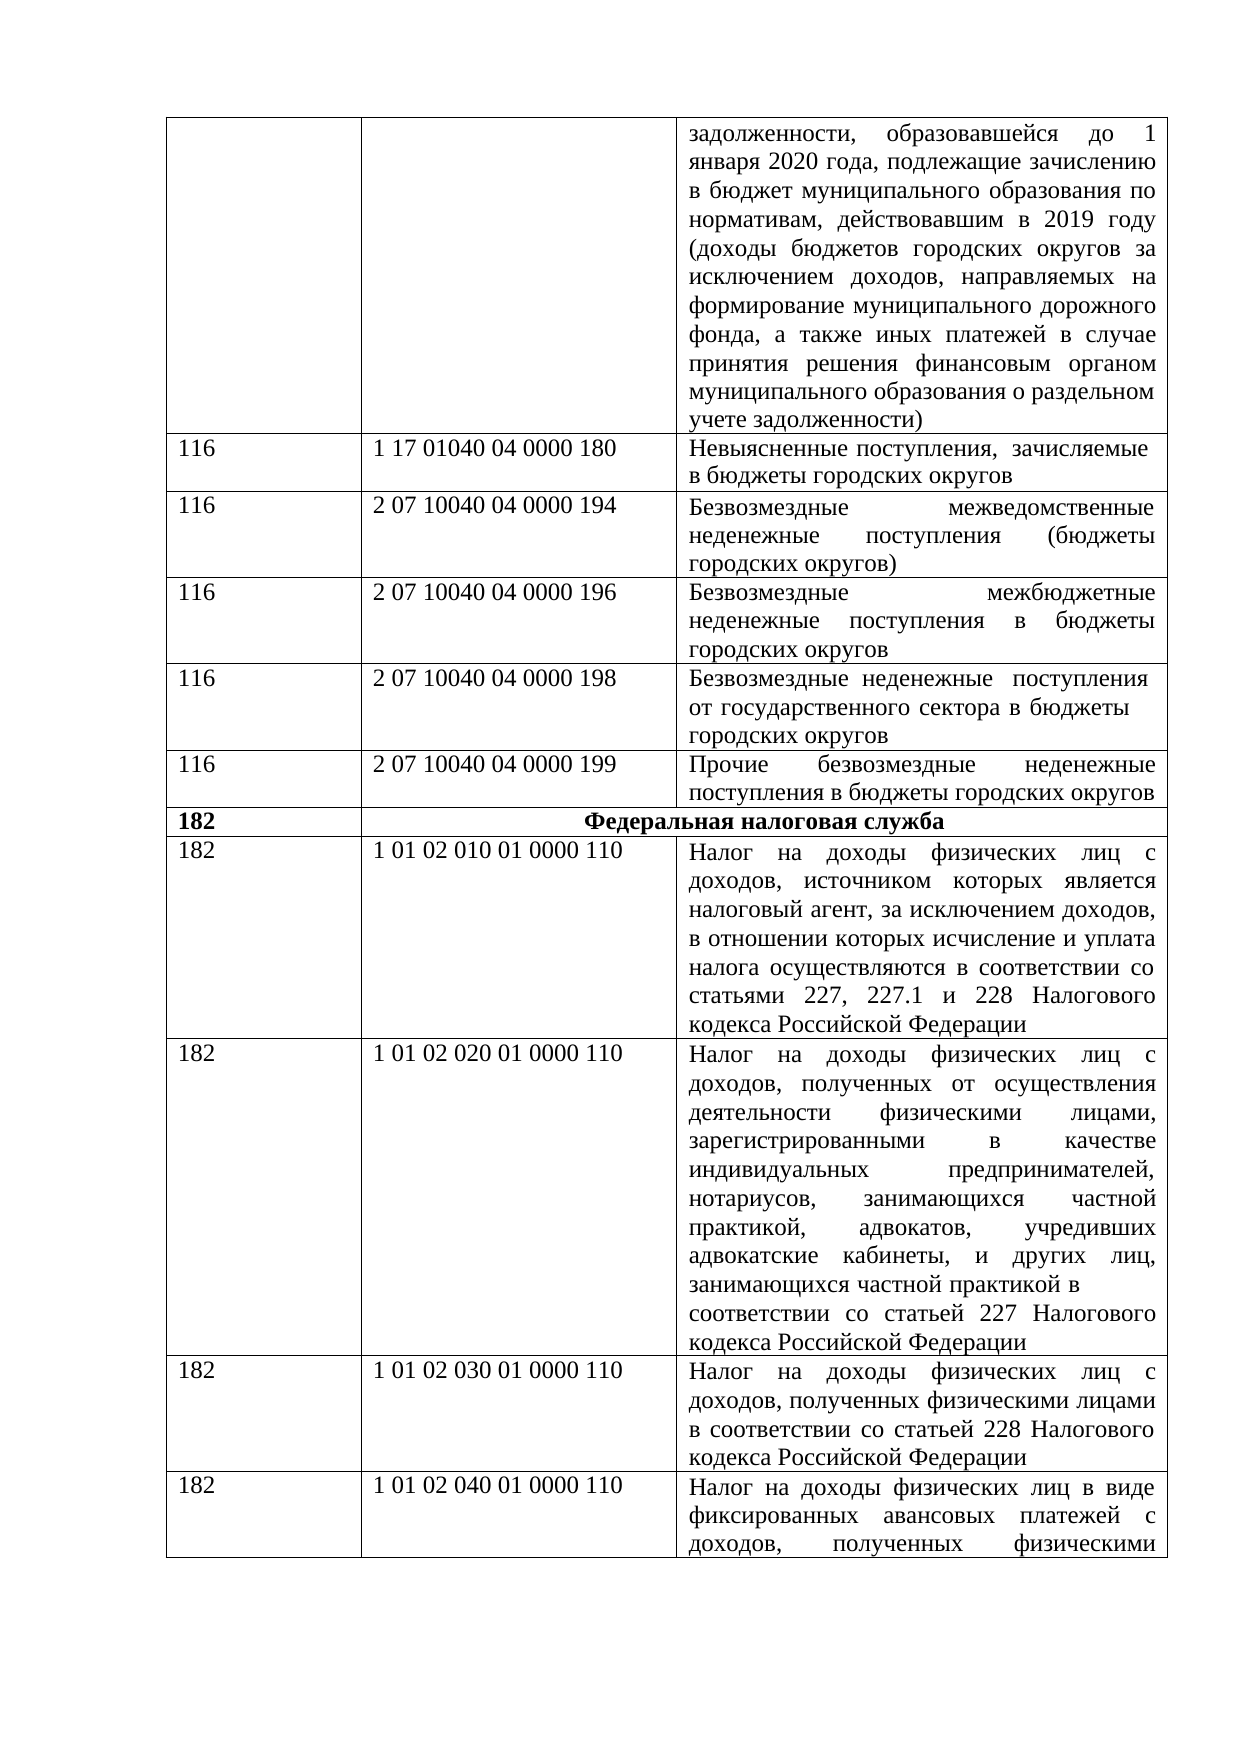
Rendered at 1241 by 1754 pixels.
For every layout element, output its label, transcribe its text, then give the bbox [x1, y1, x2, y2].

table_cell 116 [167, 578, 361, 663]
table_cell Безвозмездные неденежные поступления от государственного сектора в бюджеты городских округов [677, 664, 1167, 749]
table_cell Федеральная налоговая служба [362, 808, 1167, 836]
table_cell 1 01 02 030 01 0000 110 [362, 1356, 676, 1471]
table_cell 1 01 02 020 01 0000 110 [362, 1039, 676, 1355]
table_cell Налог на доходы физических лиц в виде фиксированных авансовых платежей с доходов, полученных физическими [677, 1472, 1167, 1557]
table_cell 182 [167, 1472, 361, 1557]
table_header [362, 118, 676, 433]
table_cell Налог на доходы физических лиц с доходов, полученных от осуществления деятельности физическими лицами, зарегистрированными в качестве индивидуальных предпринимателей, нотариусов, занимающихся частной практикой, адвокатов, учредивших адвокатские кабинеты, и других лиц, занимающихся частной практикой в соответствии со статьей 227 Налогового кодекса Российской Федерации [677, 1039, 1167, 1355]
table_cell 2 07 10040 04 0000 199 [362, 751, 676, 807]
table_cell 2 07 10040 04 0000 196 [362, 578, 676, 663]
table_cell 2 07 10040 04 0000 198 [362, 664, 676, 749]
table_cell 116 [167, 751, 361, 807]
table_cell 116 [167, 492, 361, 577]
table_cell 182 [167, 808, 361, 836]
table_cell 182 [167, 837, 361, 1038]
table_cell Прочие безвозмездные неденежные поступления в бюджеты городских округов [677, 751, 1167, 807]
table_cell 1 01 02 010 01 0000 110 [362, 837, 676, 1038]
table_cell Невыясненные поступления, зачисляемые в бюджеты городских округов [677, 434, 1167, 491]
table_cell 182 [167, 1356, 361, 1471]
table_cell 2 07 10040 04 0000 194 [362, 492, 676, 577]
table_cell Налог на доходы физических лиц с доходов, источником которых является налоговый агент, за исключением доходов, в отношении которых исчисление и уплата налога осуществляются в соответствии со статьями 227, 227.1 и 228 Налогового кодекса Российской Федерации [677, 837, 1167, 1038]
table_header [167, 118, 361, 433]
table_cell 116 [167, 434, 361, 491]
table_cell 182 [167, 1039, 361, 1355]
table_cell 116 [167, 664, 361, 749]
table_cell 1 17 01040 04 0000 180 [362, 434, 676, 491]
table_cell 1 01 02 040 01 0000 110 [362, 1472, 676, 1557]
table_cell Безвозмездные межведомственные неденежные поступления (бюджеты городских округов) [677, 492, 1167, 577]
table_header задолженности, образовавшейся до 1 января 2020 года, подлежащие зачислению в бюджет муниципального образования по нормативам, действовавшим в 2019 году (доходы бюджетов городских округов за исключением доходов, направляемых на формирование муниципального дорожного фонда, а также иных платежей в случае принятия решения финансовым органом муниципального образования о раздельном учете задолженности) [677, 118, 1167, 433]
table_cell Налог на доходы физических лиц с доходов, полученных физическими лицами в соответствии со статьей 228 Налогового кодекса Российской Федерации [677, 1356, 1167, 1471]
table_cell Безвозмездные межбюджетные неденежные поступления в бюджеты городских округов [677, 578, 1167, 663]
